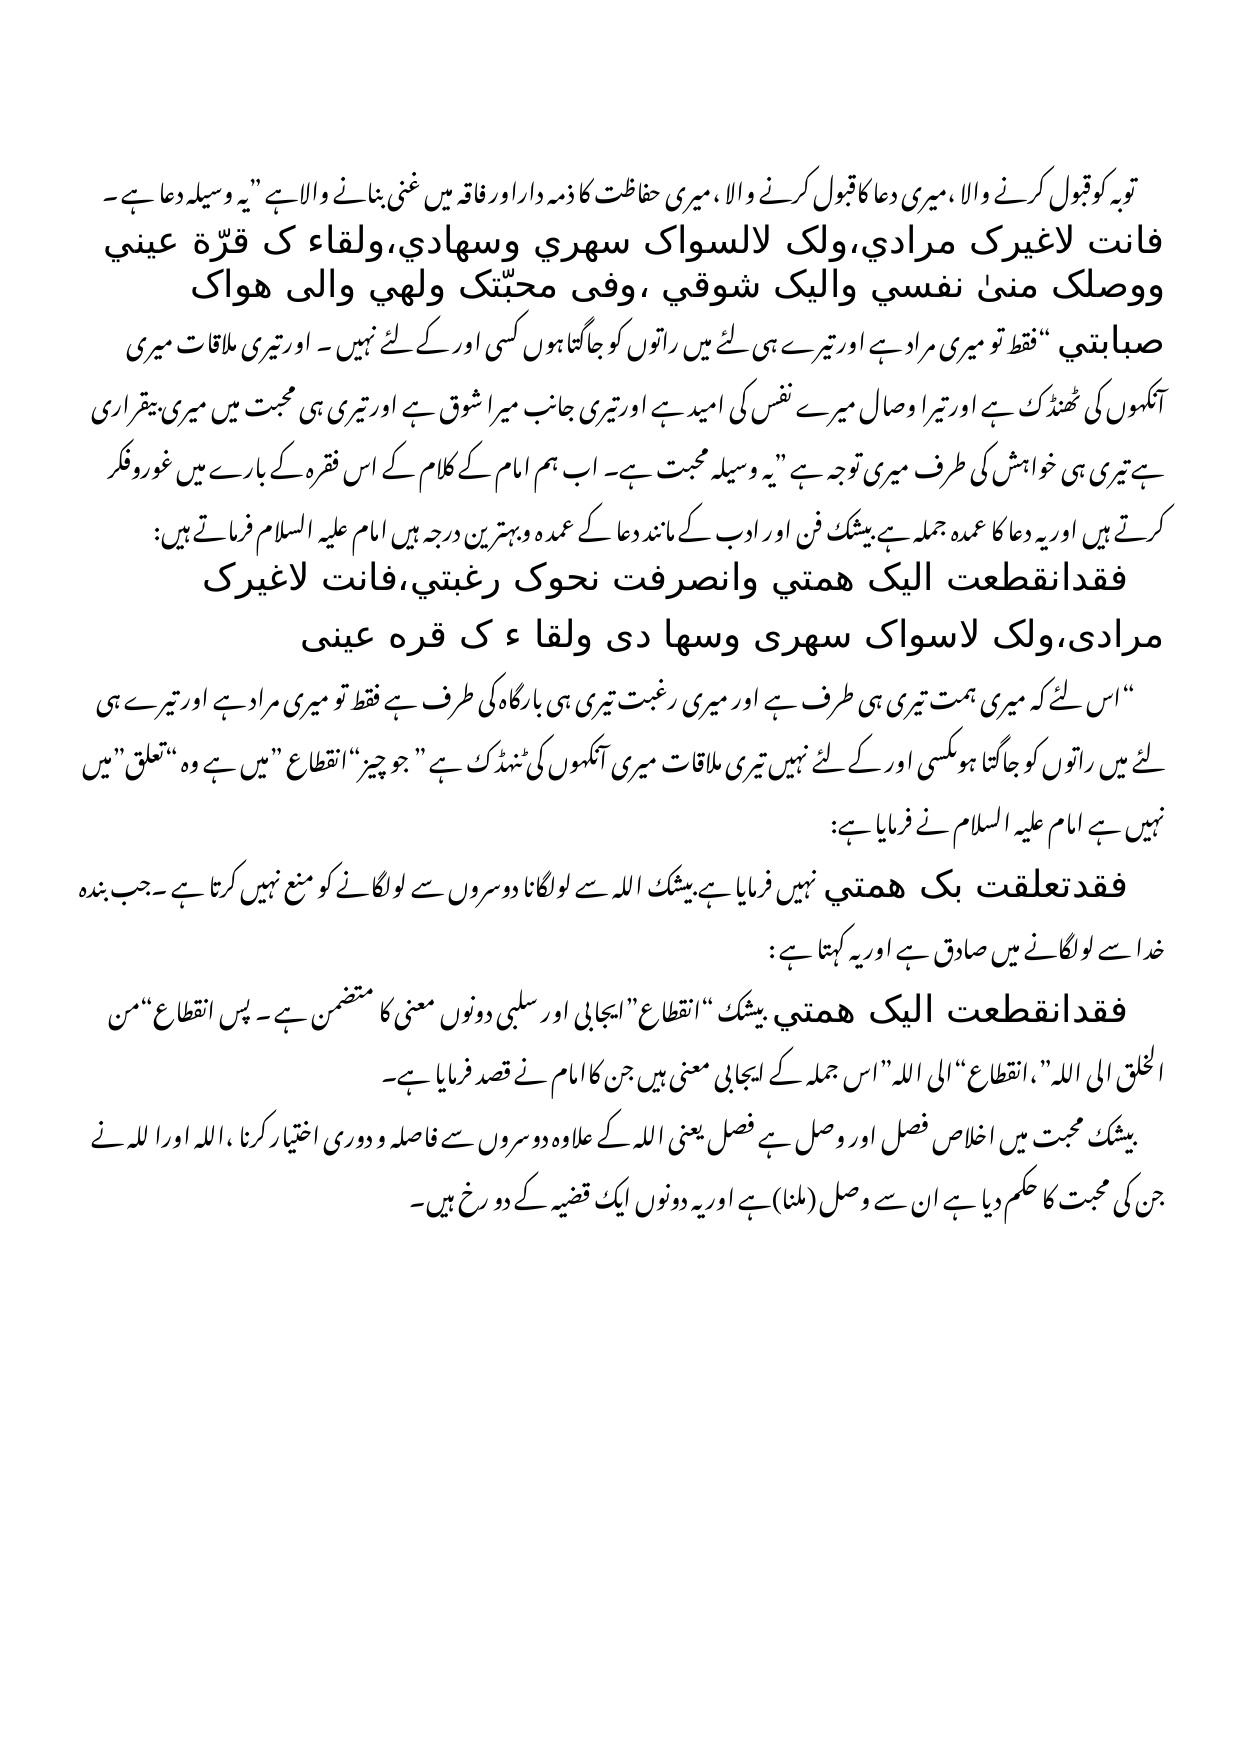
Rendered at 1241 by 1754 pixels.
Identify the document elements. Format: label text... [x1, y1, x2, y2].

text فقدانقطعت اليک همتي وانصرفت نحوک رغبتي،فانت لاغيرک مرادی،ولک لاسواک سهری وسها دی ولقا ء ک قره عينی [75, 556, 1165, 662]
text بيشک محبت ميں اخلاص فصل اور وصل ہے فصل یعنی الله کے علاوہ دوسروں سے فاصلہ و دوری اختيار کرنا ،الله اورا لله نے جن کی محبت کا حکم دیا ہے ان سے وصل (ملنا)ہے اور یہ دونوں ایک قضيہ کے دو رخ ہيں۔ [75, 1100, 1165, 1225]
text “اس لئے کہ ميری ہمت تيری ہی طرف ہے اور ميری رغبت تيری ہی بارگاہ کی طرف ہے فقط تو ميری مراد ہے اور تيرے ہی لئے ميں راتوں کو جاگتا ہوںکسی اور کے لئے نہيں تيری ملاقات ميری آنکهوں کی ڻنهڈک ہے ” جو چيز“انقطاع ”ميں ہے وہ “تعلق”ميں نہيں ہے امام عليہ السلام نے فرمایا ہے: [75, 662, 1165, 850]
text توبہ کوقبول کرنے والا ،ميری دعا کاقبول کرنے والا ،ميری حفاظت کا ذمہ داراور فاقہ ميں غنی بنانے والاہے ”یہ وسيلہ دعا ہے ۔ فانت لاغيرک مرادي،ولک لالسواک سهري وسهادي،ولقاء ک قرّة عيني ووصلک منیٰ نفسي واليک شوقي ،وفی محبّتک ولهي والی هواک صبابتي “فقط تو ميری مراد ہے اور تيرے ہی لئے ميں راتوں کو جاگتاہوں کسی اور کے لئے نہيں ۔ اور تيری ملاقات ميری آنکهوں کی ڻھنڈک ہے اور تيرا وصال ميرے نفس کی اميد ہے اورتيری جانب ميرا شوق ہے اور تيری ہی محبت ميں ميری بيقراری ہے تيری ہی خواہش کی طرف ميری توجہ ہے ”یہ وسيلہ محبت ہے۔ اب ہم امام کے کلام کے اس فقرہ کے بارے ميں غوروفکر کرتے ہيں اور یہ دعا کا عمدہ جملہ ہے بيشک فن اور ادب کے مانند دعا کے عمد ہ وبہترین درجہ ہيں امام عليہ السلام فرماتے ہيں: [75, 156, 1165, 556]
text فقدانقطعت اليک همتي بيشک “انقطاع”ایجابی اور سلبی دونوں معنی کا متضمن ہے ۔ پس انقطاع“من الخلق الی الله”،انقطاع“الی الله”اس جملہ کے ایجابی معنی ہيں جن کاامام نے قصد فرمایا ہے۔ [75, 975, 1165, 1100]
text فقدتعلقت بک همتي نہيں فرمایا ہے بيشک الله سے لولگانا دوسروں سے لولگانے کو منع نہيں کرتا ہے ۔جب بندہ خدا سے لولگانے ميں صادق ہے اور یہ کہتا ہے : [75, 850, 1165, 975]
